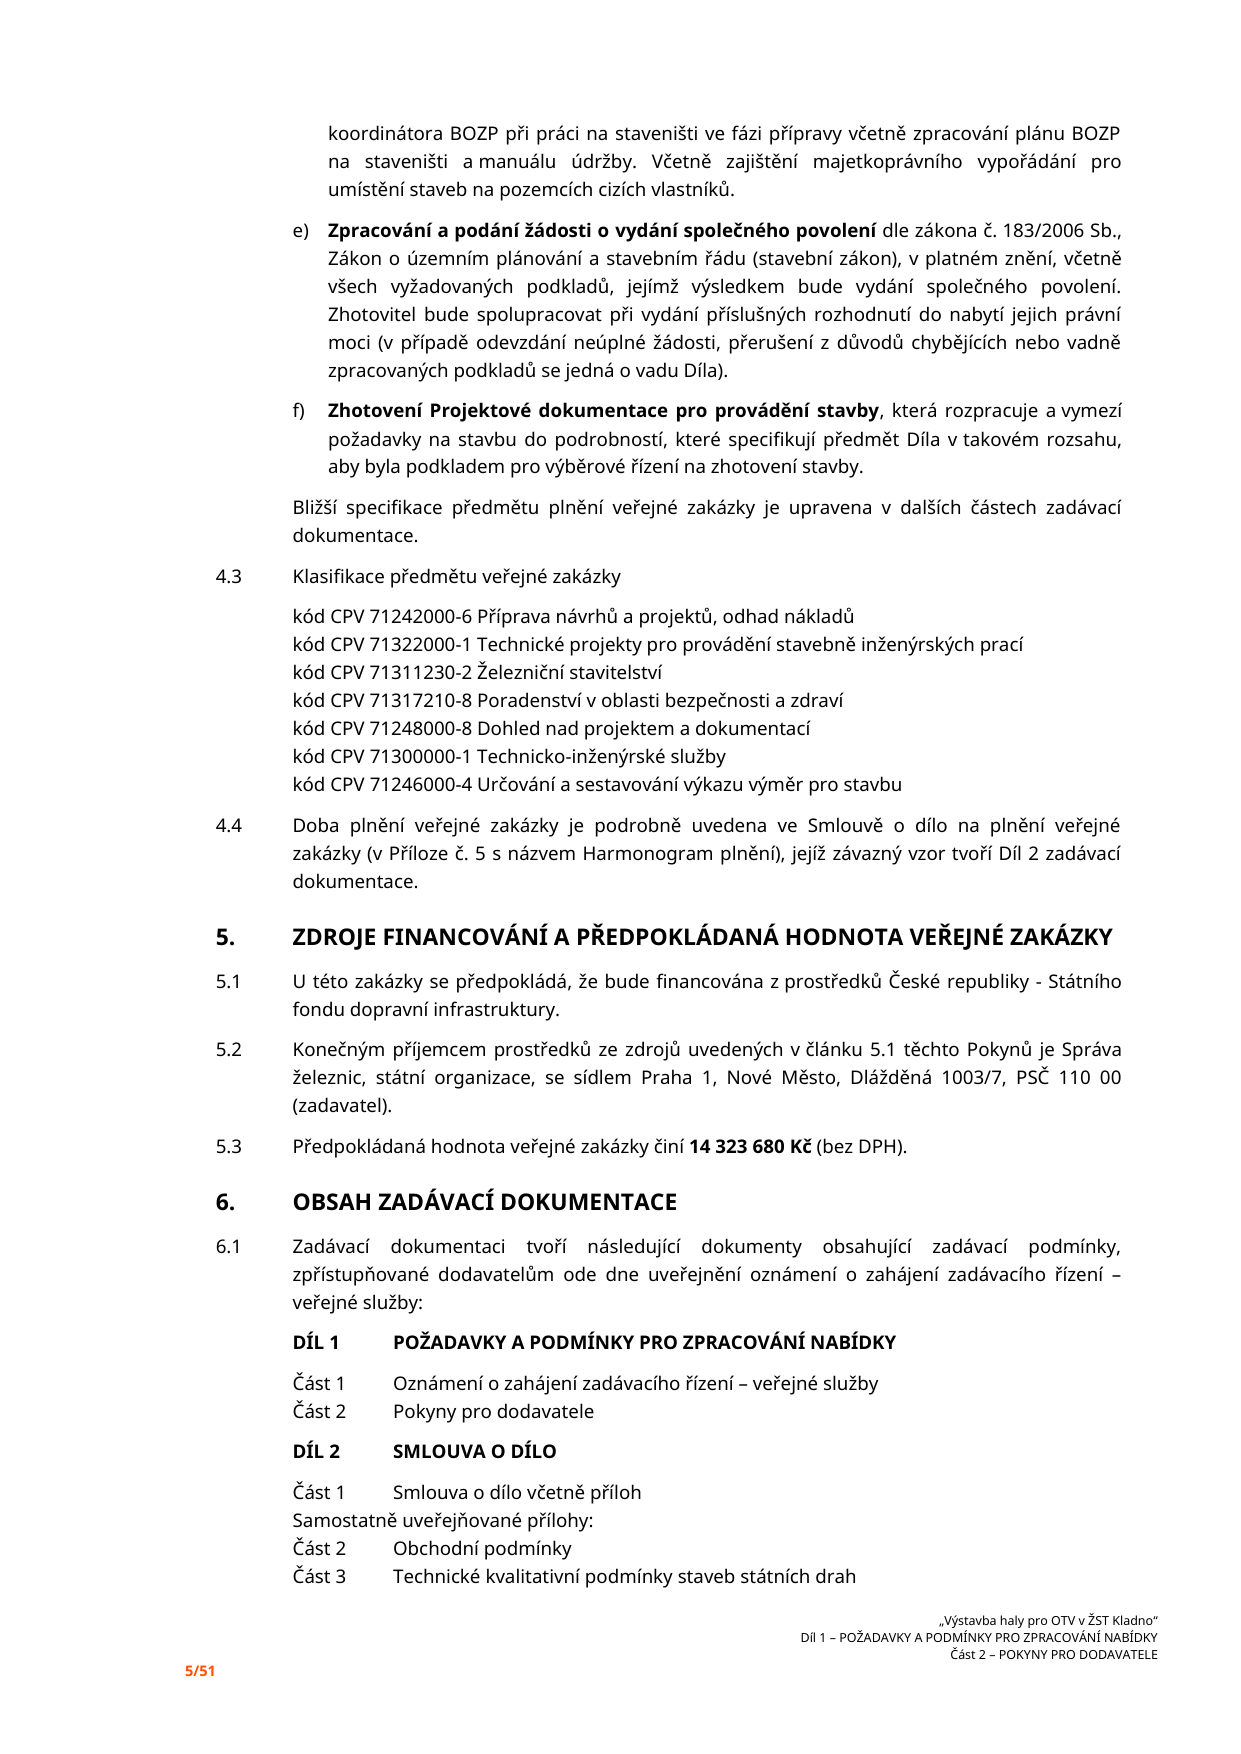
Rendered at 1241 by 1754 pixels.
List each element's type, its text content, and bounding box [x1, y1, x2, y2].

list Bližší specifikace předmětu plnění veřejné zakázky je upravena v dalších částech zadávací dokumentace. [292, 494, 1122, 548]
list kód CPV 71317210-8 Poradenství v oblasti bezpečnosti a zdraví [292, 687, 1122, 713]
list kód CPV 71246000-4 Určování a sestavování výkazu výměr pro stavbu [292, 772, 1122, 797]
text Část 2 Obchodní podmínky [292, 1535, 1122, 1561]
list kód CPV 71322000-1 Technické projekty pro provádění stavebně inženýrských prací [292, 631, 1122, 657]
text DÍL 1 POŽADAVKY A PODMÍNKY PRO ZPRACOVÁNÍ NABÍDKY [292, 1329, 1122, 1355]
text Konečným příjemcem prostředků ze zdrojů uvedených v článku 5.1 těchto Pokynů je Správa železnic, státní organizace, se sídlem Praha 1, Nové Město, Dlážděná 1003/7, PSČ 110 00 (zadavatel). [216, 1037, 1122, 1118]
list Zpracování a podání žádosti o vydání společného povolení dle zákona č. 183/2006 Sb., Zákon o územním plánování a stavebním řádu (stavební zákon), v platném znění, včetně všech vyžadovaných podkladů, jejímž výsledkem bude vydání společného povolení. Zhotovitel bude spolupracovat při vydání příslušných rozhodnutí do nabytí jejich právní moci (v případě odevzdání neúplné žádosti, přerušení z důvodů chybějících nebo vadně zpracovaných podkladů se jedná o vadu Díla). [292, 217, 1122, 383]
text Část 2 Pokyny pro dodavatele [292, 1398, 1122, 1424]
text Předpokládaná hodnota veřejné zakázky činí 14 323 680 Kč (bez DPH). [216, 1133, 1122, 1159]
list kód CPV 71311230-2 Železniční stavitelství [292, 659, 1122, 685]
list kód CPV 71300000-1 Technicko-inženýrské služby [292, 743, 1122, 769]
list Zhotovení Projektové dokumentace pro provádění stavby, která rozpracuje a vymezí požadavky na stavbu do podrobností, které specifikují předmět Díla v takovém rozsahu, aby byla podkladem pro výběrové řízení na zhotovení stavby. [292, 398, 1122, 479]
text Část 3 Technické kvalitativní podmínky staveb státních drah [292, 1563, 1122, 1589]
text DÍL 2 SMLOUVA O DÍLO [292, 1439, 1122, 1464]
text U této zakázky se předpokládá, že bude financována z prostředků České republiky - Státního fondu dopravní infrastruktury. [216, 968, 1122, 1022]
text Zadávací dokumentaci tvoří následující dokumenty obsahující zadávací podmínky, zpřístupňované dodavatelům ode dne uveřejnění oznámení o zahájení zadávacího řízení – veřejné služby: [216, 1233, 1122, 1314]
list kód CPV 71242000-6 Příprava návrhů a projektů, odhad nákladů [292, 603, 1122, 629]
list kód CPV 71248000-8 Dohled nad projektem a dokumentací [292, 716, 1122, 741]
text Doba plnění veřejné zakázky je podrobně uvedena ve Smlouvě o dílo na plnění veřejné zakázky (v Příloze č. 5 s názvem Harmonogram plnění), jejíž závazný vzor tvoří Díl 2 zadávací dokumentace. [216, 812, 1122, 894]
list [292, 121, 1122, 202]
list Samostatně uveřejňované přílohy: [292, 1507, 1122, 1533]
text ZDROJE FINANCOVÁNÍ a PŘEDPOKLÁDANÁ HODNOTA VEŘEJNÉ ZAKÁZKY [216, 921, 1122, 952]
text Část 1 Oznámení o zahájení zadávacího řízení – veřejné služby [292, 1370, 1122, 1396]
text Klasifikace předmětu veřejné zakázky [216, 563, 1122, 588]
text OBSAH ZADÁVACÍ DOKUMENTACE [216, 1186, 1122, 1217]
text Část 1 Smlouva o dílo včetně příloh [292, 1479, 1122, 1505]
